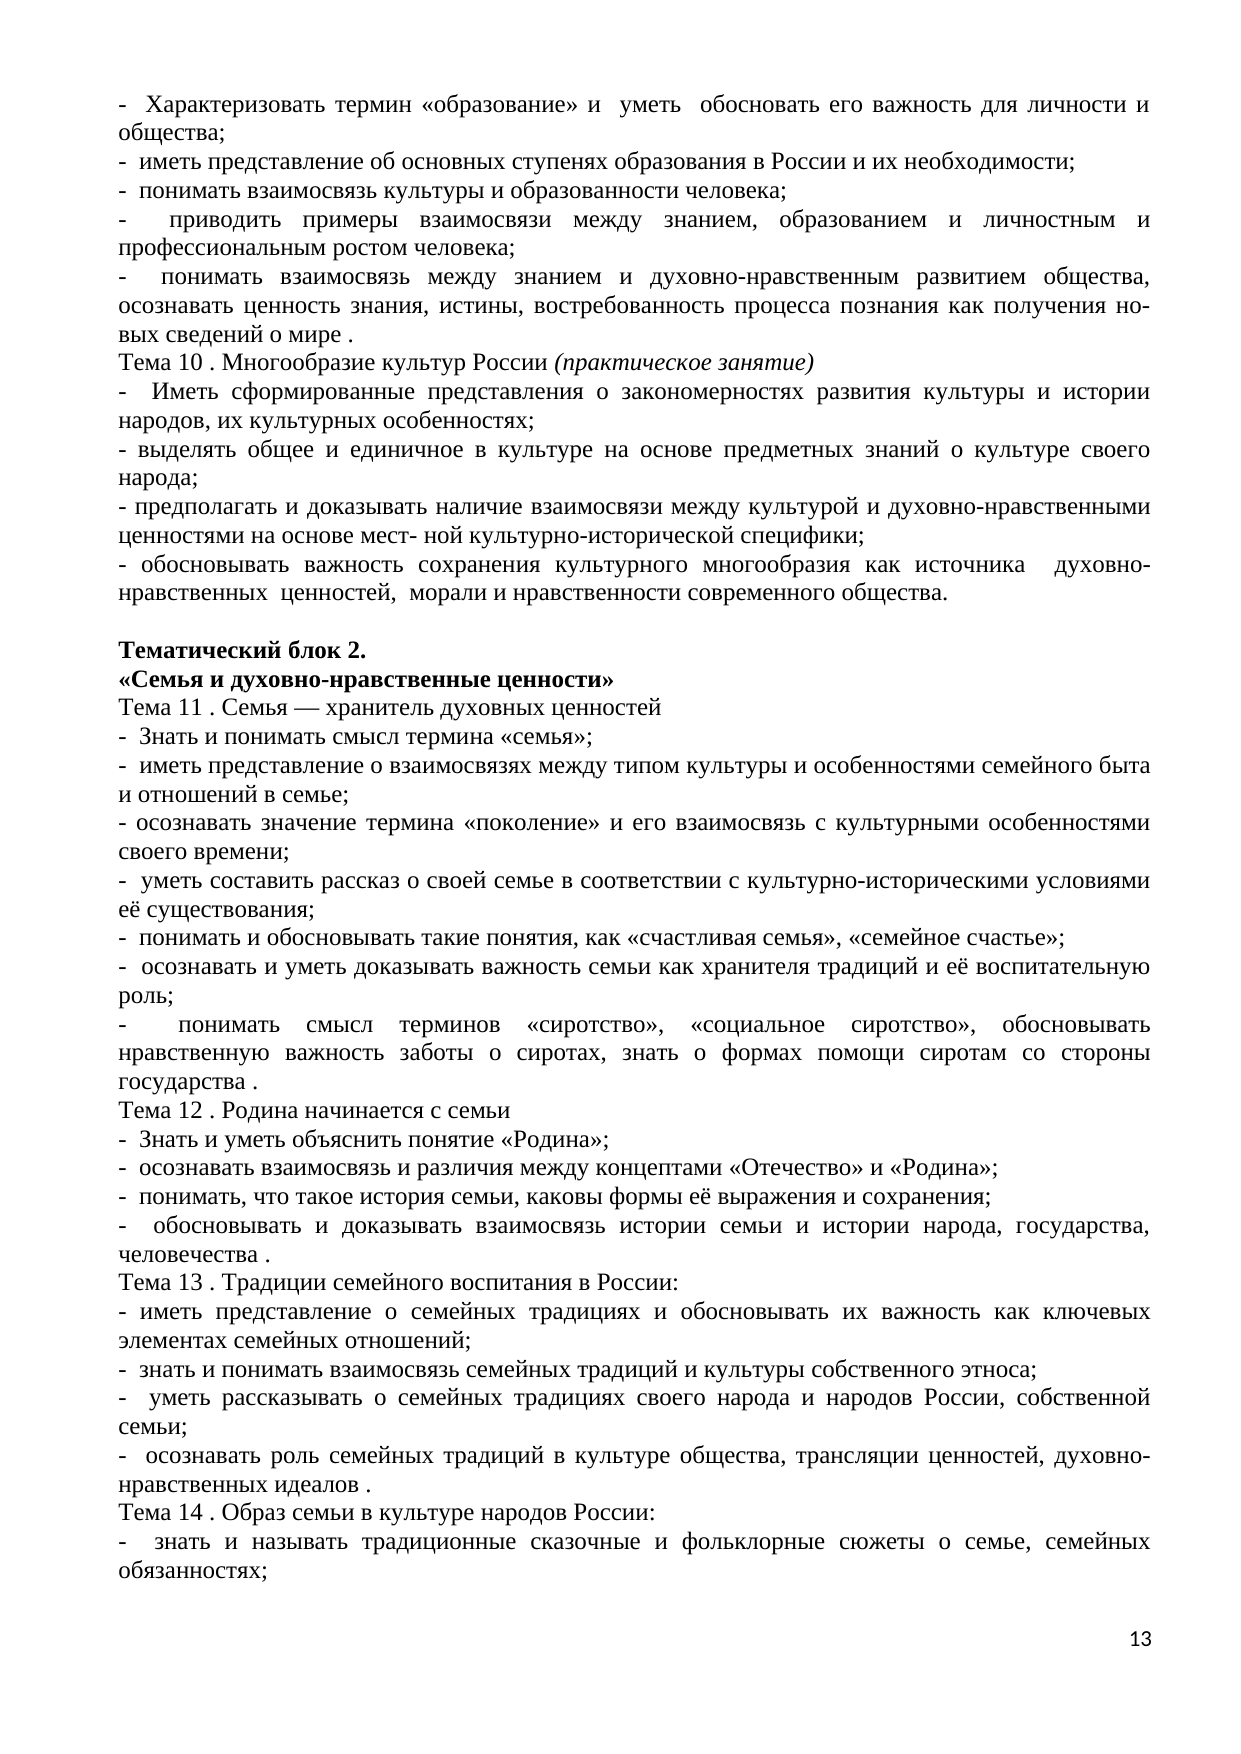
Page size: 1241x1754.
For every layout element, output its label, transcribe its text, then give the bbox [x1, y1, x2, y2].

text - понимать смысл терминов «сиротство», «социальное сиротство», обосновывать нравственную важность заботы о сиротах, знать о формах помощи сиротам со стороны государства . [118, 1009, 1152, 1095]
text - осознавать и уметь доказывать важность семьи как хранителя традиций и её воспитательную роль; [118, 951, 1152, 1009]
text - обосновывать важность сохранения культурного многообразия как источника духовно-нравственных ценностей, морали и нравственности современного общества. [118, 549, 1152, 606]
text «Семья и духовно-нравственные ценности» [118, 664, 1152, 692]
text - знать и называть традиционные сказочные и фольклорные сюжеты о семье, семейных обязанностях; [118, 1526, 1152, 1584]
text - уметь составить рассказ о своей семье в соответствии с культурно-историческими условиями её существования; [118, 865, 1152, 922]
text - иметь представление о семейных традициях и обосновывать их важность как ключевых элементах семейных отношений; [118, 1296, 1152, 1354]
text - Знать и уметь объяснить понятие «Родина»; [118, 1124, 1152, 1152]
text - осознавать роль семейных традиций в культуре общества, трансляции ценностей, духовно-нравственных идеалов . [118, 1440, 1152, 1497]
text - предполагать и доказывать наличие взаимосвязи между культурой и духовно-нравственными ценностями на основе мест- ной культурно-исторической специфики; [118, 491, 1152, 549]
text - Знать и понимать смысл термина «семья»; [118, 721, 1152, 750]
text - осознавать значение термина «поколение» и его взаимосвязь с культурными особенностями своего времени; [118, 807, 1152, 865]
text - уметь рассказывать о семейных традициях своего народа и народов России, собственной семьи; [118, 1382, 1152, 1440]
text Тема 10 . Многообразие культур России (практическое занятие) [118, 347, 1152, 376]
text - иметь представление о взаимосвязях между типом культуры и особенностями семейного быта и отношений в семье; [118, 750, 1152, 807]
text - понимать, что такое история семьи, каковы формы её выражения и сохранения; [118, 1181, 1152, 1210]
text Тема 12 . Родина начинается с семьи [118, 1095, 1152, 1124]
text - обосновывать и доказывать взаимосвязь истории семьи и истории народа, государства, человечества . [118, 1210, 1152, 1267]
text - Характеризовать термин «образование» и уметь обосновать его важность для личности и общества; [118, 89, 1152, 146]
text Тематический блок 2. [118, 635, 1152, 664]
text Тема 13 . Традиции семейного воспитания в России: [118, 1267, 1152, 1296]
text - знать и понимать взаимосвязь семейных традиций и культуры собственного этноса; [118, 1354, 1152, 1382]
text - выделять общее и единичное в культуре на основе предметных знаний о культуре своего народа; [118, 434, 1152, 491]
text - понимать и обосновывать такие понятия, как «счастливая семья», «семейное счастье»; [118, 922, 1152, 951]
text - понимать взаимосвязь культуры и образованности человека; [118, 175, 1152, 204]
text - понимать взаимосвязь между знанием и духовно-нравственным развитием общества, осознавать ценность знания, истины, востребованность процесса познания как получения но- вых сведений о мире . [118, 261, 1152, 347]
text Тема 14 . Образ семьи в культуре народов России: [118, 1497, 1152, 1526]
text - осознавать взаимосвязь и различия между концептами «Отечество» и «Родина»; [118, 1152, 1152, 1181]
text Тема 11 . Семья — хранитель духовных ценностей [118, 692, 1152, 721]
text - Иметь сформированные представления о закономерностях развития культуры и истории народов, их культурных особенностях; [118, 376, 1152, 434]
text - приводить примеры взаимосвязи между знанием, образованием и личностным и профессиональным ростом человека; [118, 204, 1152, 261]
text - иметь представление об основных ступенях образования в России и их необходимости; [118, 146, 1152, 175]
